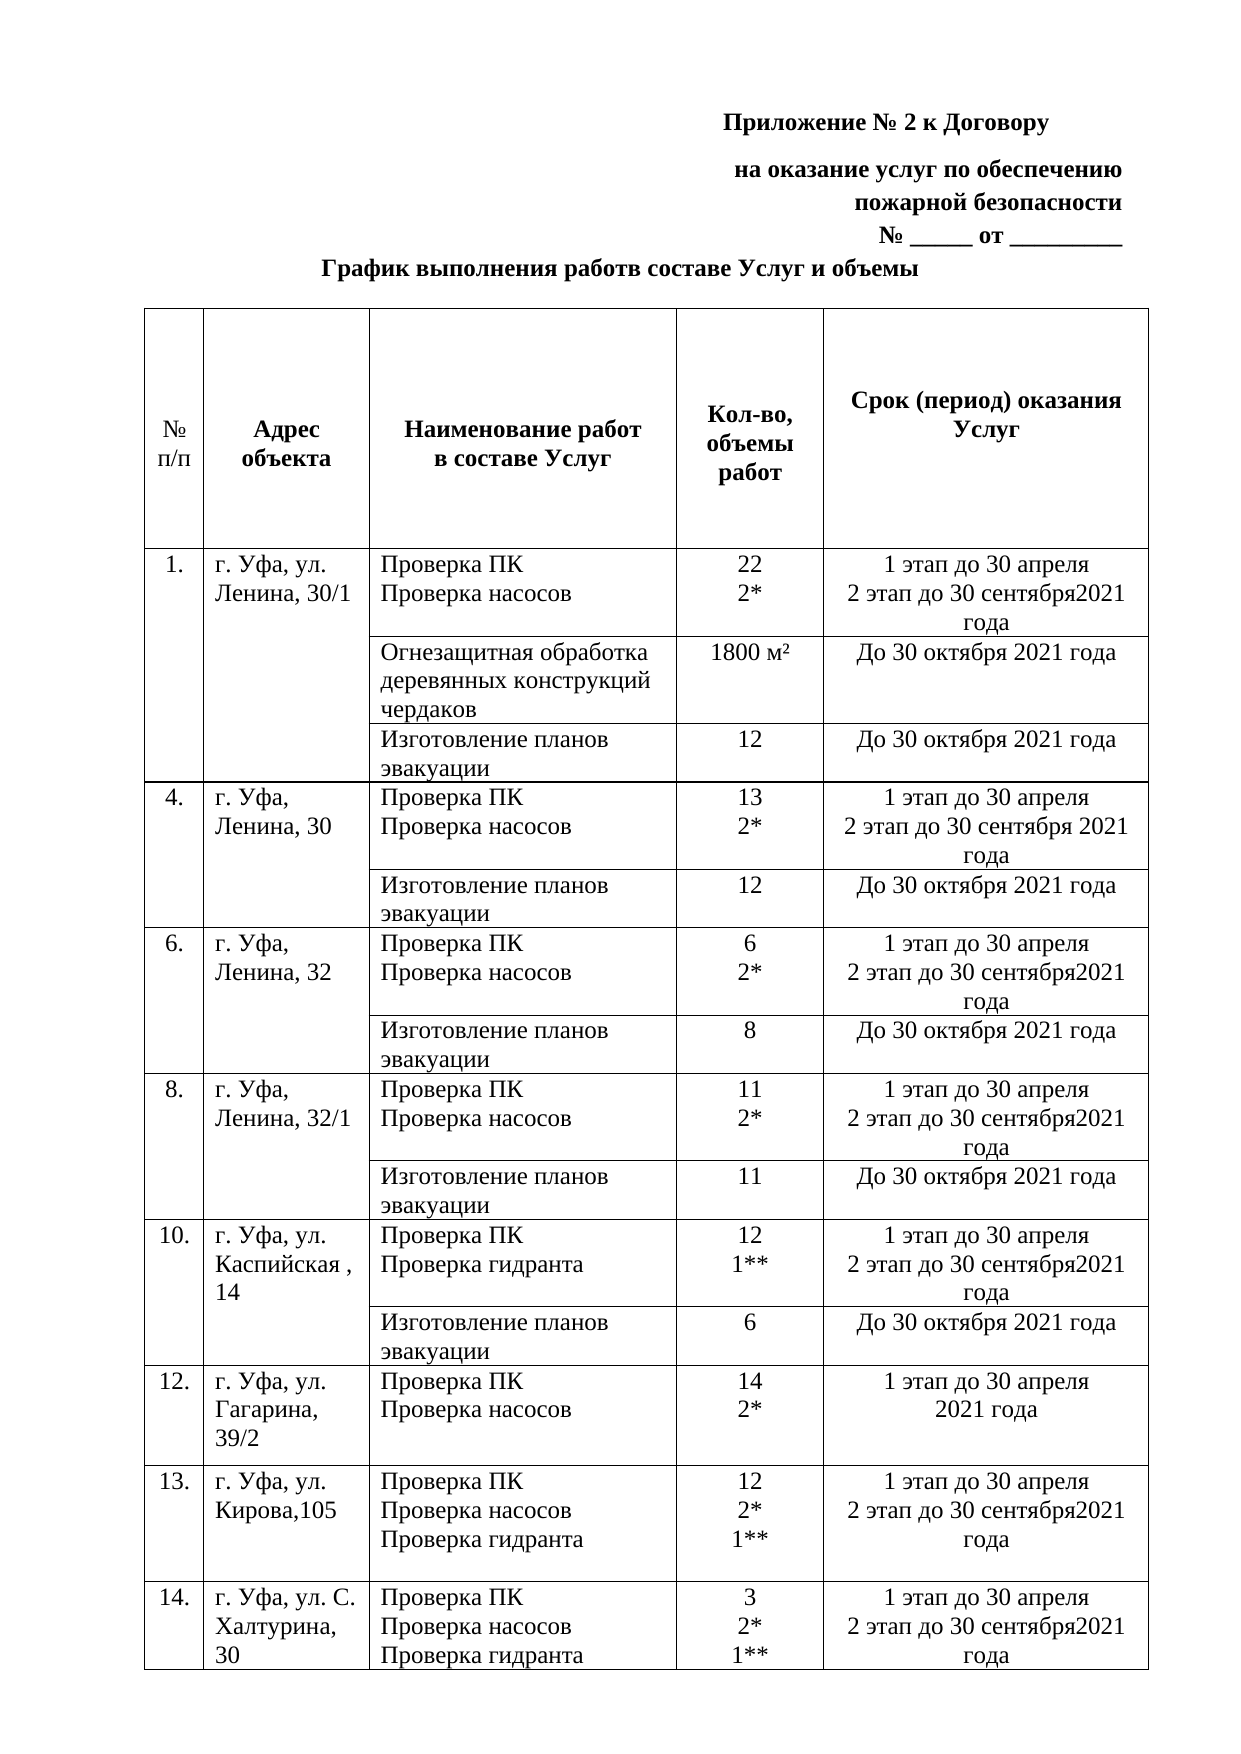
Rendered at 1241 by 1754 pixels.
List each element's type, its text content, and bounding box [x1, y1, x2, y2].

table_cell До 30 октября 2021 года [824, 1161, 1148, 1219]
text № _____ от _________ [59, 221, 1122, 249]
table_cell г. Уфа, Ленина, 32 [204, 928, 369, 1073]
table_cell Проверка ПК Проверка насосов [370, 1074, 676, 1160]
table_cell 12 2* 1** [677, 1466, 823, 1581]
table_cell г. Уфа, Ленина, 30 [204, 783, 369, 927]
table_cell 6 2* [677, 928, 823, 1014]
table_header Кол-во, объемы работ [677, 309, 823, 548]
text на оказание услуг по обеспечению пожарной безопасности [428, 154, 1122, 216]
table_cell 1 этап до 30 апреля 2 этап до 30 сентября2021 года [824, 549, 1148, 636]
table_cell 1 этап до 30 апреля 2 этап до 30 сентября2021 года [824, 1466, 1148, 1581]
table_cell г. Уфа, ул. Каспийская ,14 [204, 1220, 369, 1365]
table_cell 11 2* [677, 1074, 823, 1160]
table_cell Изготовление планов эвакуации [370, 1016, 676, 1073]
table_cell Изготовление планов эвакуации [370, 1307, 676, 1365]
table_cell 12 [677, 724, 823, 781]
table_cell 22 2* [677, 549, 823, 636]
table_cell г. Уфа, ул. Кирова,105 [204, 1466, 369, 1581]
table_cell [145, 1466, 203, 1581]
table_cell 1 этап до 30 апреля 2 этап до 30 сентября2021 года [824, 1582, 1148, 1668]
table_cell Проверка ПК Проверка гидранта [370, 1220, 676, 1306]
table_cell 12 1** [677, 1220, 823, 1306]
table_header Адрес объекта [204, 309, 369, 548]
table_cell Изготовление планов эвакуации [370, 1161, 676, 1219]
text Приложение № 2 к Договору [649, 107, 1122, 136]
table_cell [145, 549, 203, 781]
table_cell [145, 1366, 203, 1465]
table_cell [145, 1582, 203, 1668]
table_cell До 30 октября 2021 года [824, 1016, 1148, 1073]
table_cell Изготовление планов эвакуации [370, 724, 676, 781]
table_cell 14 2* [677, 1366, 823, 1465]
table_cell 1 этап до 30 апреля 2 этап до 30 сентября2021 года [824, 928, 1148, 1014]
table_cell 11 [677, 1161, 823, 1219]
table_cell 1 этап до 30 апреля 2 этап до 30 сентября 2021 года [824, 783, 1148, 869]
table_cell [204, 1582, 369, 1668]
table_cell Проверка ПК Проверка насосов Проверка гидранта [370, 1466, 676, 1581]
table_header Срок (период) оказания Услуг [824, 309, 1148, 548]
table_cell До 30 октября 2021 года [824, 870, 1148, 927]
table_cell г. Уфа, Ленина, 32/1 [204, 1074, 369, 1219]
table_cell [145, 1074, 203, 1219]
table_cell Проверка ПК Проверка насосов [370, 783, 676, 869]
table_cell 1 этап до 30 апреля 2021 года [824, 1366, 1148, 1465]
table_cell 8 [677, 1016, 823, 1073]
table_cell Изготовление планов эвакуации [370, 870, 676, 927]
table_cell [145, 783, 203, 927]
table_cell 6 [677, 1307, 823, 1365]
table_cell Проверка ПК Проверка насосов Проверка гидранта [370, 1582, 676, 1668]
table_cell Проверка ПК Проверка насосов [370, 928, 676, 1014]
table_cell [145, 928, 203, 1073]
table_header Наименование работ в составе Услуг [370, 309, 676, 548]
table_cell 13 2* [677, 783, 823, 869]
table_cell Проверка ПК Проверка насосов [370, 549, 676, 636]
table_cell До 30 октября 2021 года [824, 724, 1148, 781]
text График выполнения работв составе Услуг и объемы [59, 253, 1122, 282]
table_cell 1 этап до 30 апреля 2 этап до 30 сентября2021 года [824, 1074, 1148, 1160]
table_cell 12 [677, 870, 823, 927]
table_header № п/п [145, 309, 203, 548]
table_cell 3 2* 1** [677, 1582, 823, 1668]
table_cell 1 этап до 30 апреля 2 этап до 30 сентября2021 года [824, 1220, 1148, 1306]
table_cell г. Уфа, ул. Ленина, 30/1 [204, 549, 369, 781]
table_cell г. Уфа, ул. Гагарина, 39/2 [204, 1366, 369, 1465]
table_cell 1800 м² [677, 637, 823, 723]
table_cell До 30 октября 2021 года [824, 637, 1148, 723]
table_cell Проверка ПК Проверка насосов [370, 1366, 676, 1465]
table_cell До 30 октября 2021 года [824, 1307, 1148, 1365]
table_cell [145, 1220, 203, 1365]
table_cell Огнезащитная обработка деревянных конструкций чердаков [370, 637, 676, 723]
